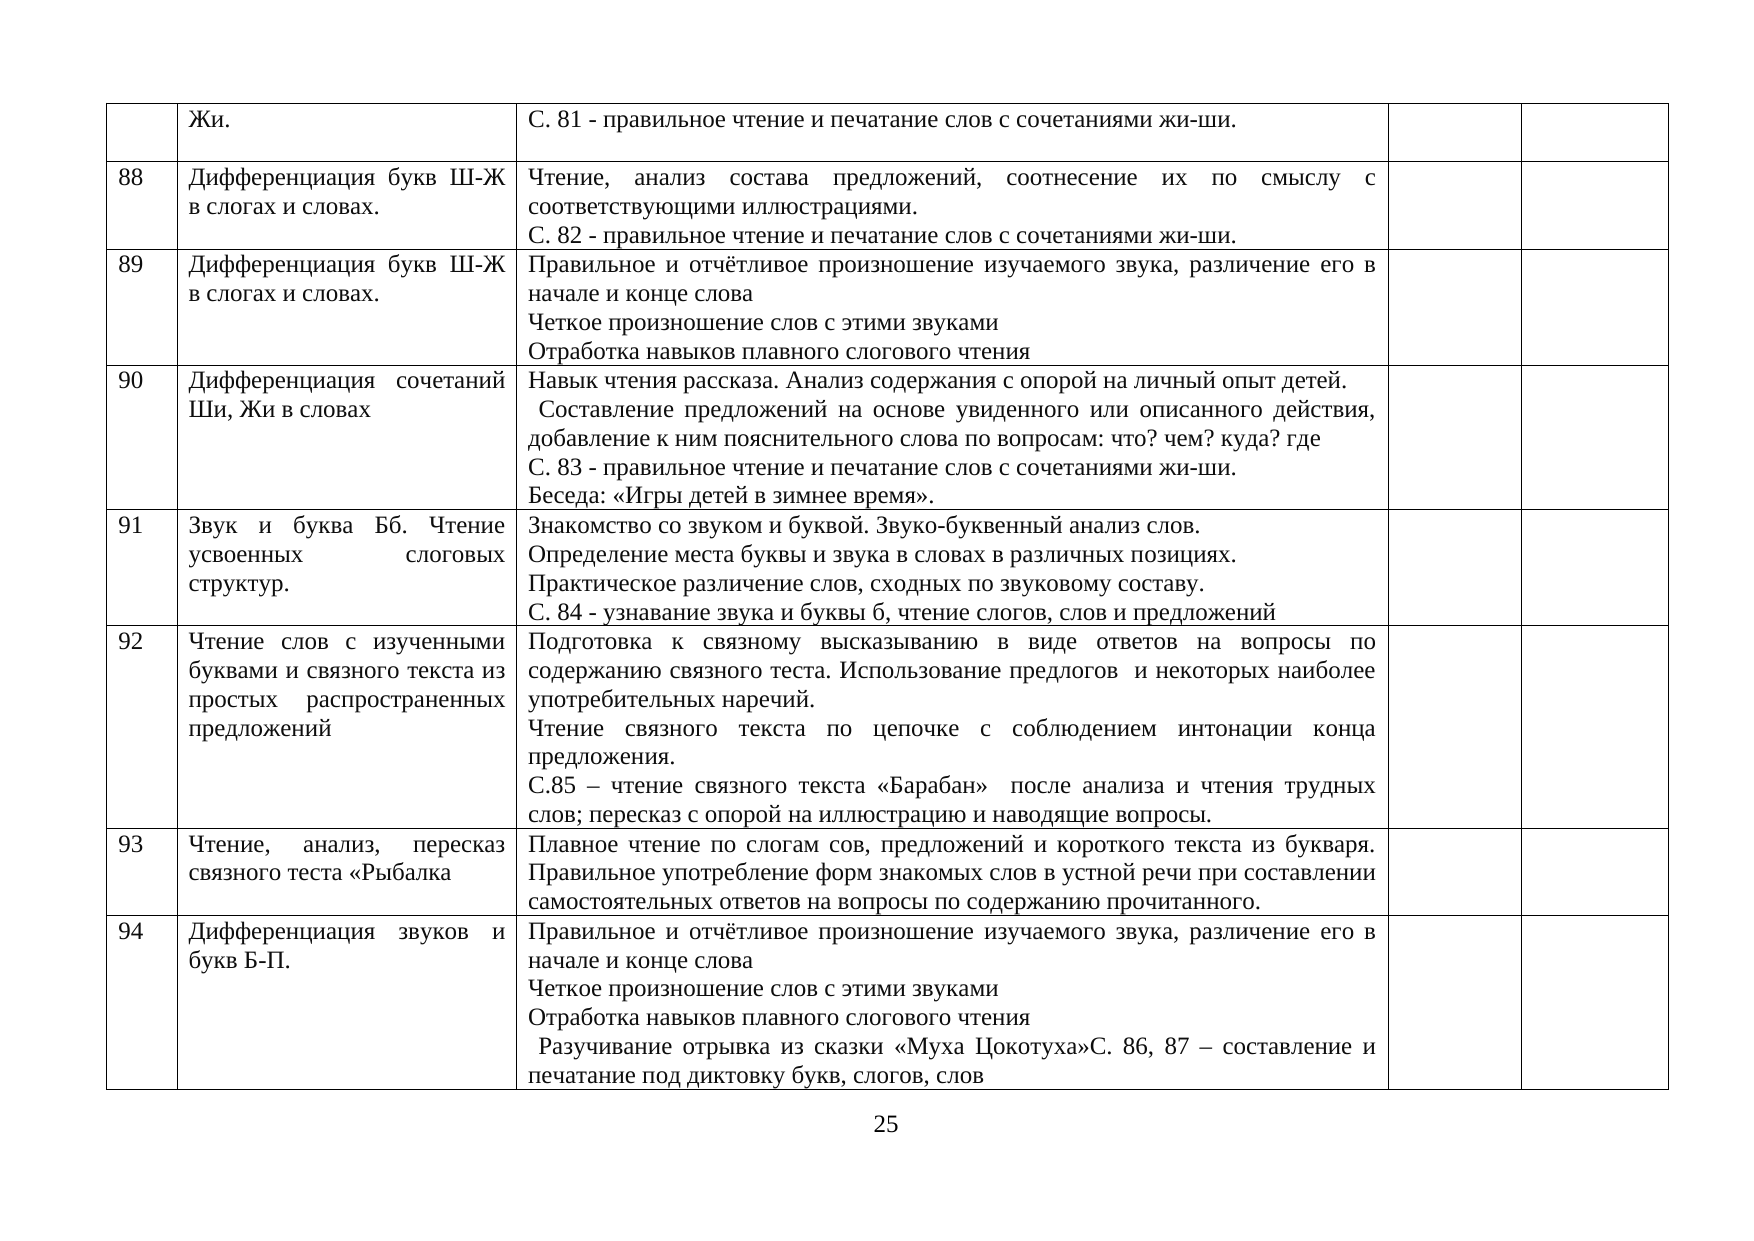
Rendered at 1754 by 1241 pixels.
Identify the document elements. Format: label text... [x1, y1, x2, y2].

table_cell [1522, 829, 1668, 915]
table_cell Чтение, анализ состава предложений, соотнесение их по смыслу с соответствующими иллюстрациями. С. 82 - правильное чтение и печатание слов с сочетаниями жи-ши. [517, 162, 1388, 248]
table_cell [1522, 626, 1668, 828]
table_cell [1522, 162, 1668, 248]
table_cell Чтение, анализ, пересказ связного теста «Рыбалка [178, 829, 516, 915]
table_cell Дифференциация звуков и букв Б-П. [178, 916, 516, 1088]
table_cell Навык чтения рассказа. Анализ содержания с опорой на личный опыт детей. Составление предложений на основе увиденного или описанного действия, добавление к ним пояснительного слова по вопросам: что? чем? куда? где С. 83 - правильное чтение и печатание слов с сочетаниями жи-ши. Беседа: «Игры детей в зимнее время». [517, 366, 1388, 509]
table_cell Звук и буква Бб. Чтение усвоенных слоговых структур. [178, 510, 516, 625]
table_cell Дифференциация букв Ш-Ж в слогах и словах. [178, 162, 516, 248]
table_cell 93 [107, 829, 177, 915]
table_cell Правильное и отчётливое произношение изучаемого звука, различение его в начале и конце слова Четкое произношение слов с этими звуками Отработка навыков плавного слогового чтения [517, 250, 1388, 364]
table_cell [1389, 104, 1521, 161]
table_cell [1389, 829, 1521, 915]
table_cell 94 [107, 916, 177, 1088]
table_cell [178, 104, 516, 161]
table_cell Плавное чтение по слогам сов, предложений и короткого текста из букваря. Правильное употребление форм знакомых слов в устной речи при составлении самостоятельных ответов на вопросы по содержанию прочитанного. [517, 829, 1388, 915]
table_cell Правильное и отчётливое произношение изучаемого звука, различение его в начале и конце слова Четкое произношение слов с этими звуками Отработка навыков плавного слогового чтения Разучивание отрывка из сказки «Муха Цокотуха»С. 86, 87 – составление и печатание под диктовку букв, слогов, слов [517, 916, 1388, 1088]
table_cell [1389, 162, 1521, 248]
table_cell [1522, 510, 1668, 625]
table_cell [1389, 510, 1521, 625]
table_cell [1522, 250, 1668, 364]
table_cell 89 [107, 250, 177, 364]
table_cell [517, 104, 1388, 161]
table_cell Знакомство со звуком и буквой. Звуко-буквенный анализ слов. Определение места буквы и звука в словах в различных позициях. Практическое различение слов, сходных по звуковому составу. С. 84 - узнавание звука и буквы б, чтение слогов, слов и предложений [517, 510, 1388, 625]
table_cell 92 [107, 626, 177, 828]
table_cell Чтение слов с изученными буквами и связного текста из простых распространенных предложений [178, 626, 516, 828]
table_cell [1389, 366, 1521, 509]
table_cell 88 [107, 162, 177, 248]
table_cell 87 [107, 104, 177, 161]
table_cell 91 [107, 510, 177, 625]
table_cell [1389, 916, 1521, 1088]
table_cell [1522, 366, 1668, 509]
table_cell [1389, 626, 1521, 828]
table_cell 90 [107, 366, 177, 509]
table_cell Подготовка к связному высказыванию в виде ответов на вопросы по содержанию связного теста. Использование предлогов и некоторых наиболее употребительных наречий. Чтение связного текста по цепочке с соблюдением интонации конца предложения. С.85 – чтение связного текста «Барабан» после анализа и чтения трудных слов; пересказ с опорой на иллюстрацию и наводящие вопросы. [517, 626, 1388, 828]
table_cell [1522, 916, 1668, 1088]
table_cell Дифференциация сочетаний Ши, Жи в словах [178, 366, 516, 509]
table_cell [1389, 250, 1521, 364]
table_cell [1522, 104, 1668, 161]
table_cell Дифференциация букв Ш-Ж в слогах и словах. [178, 250, 516, 364]
